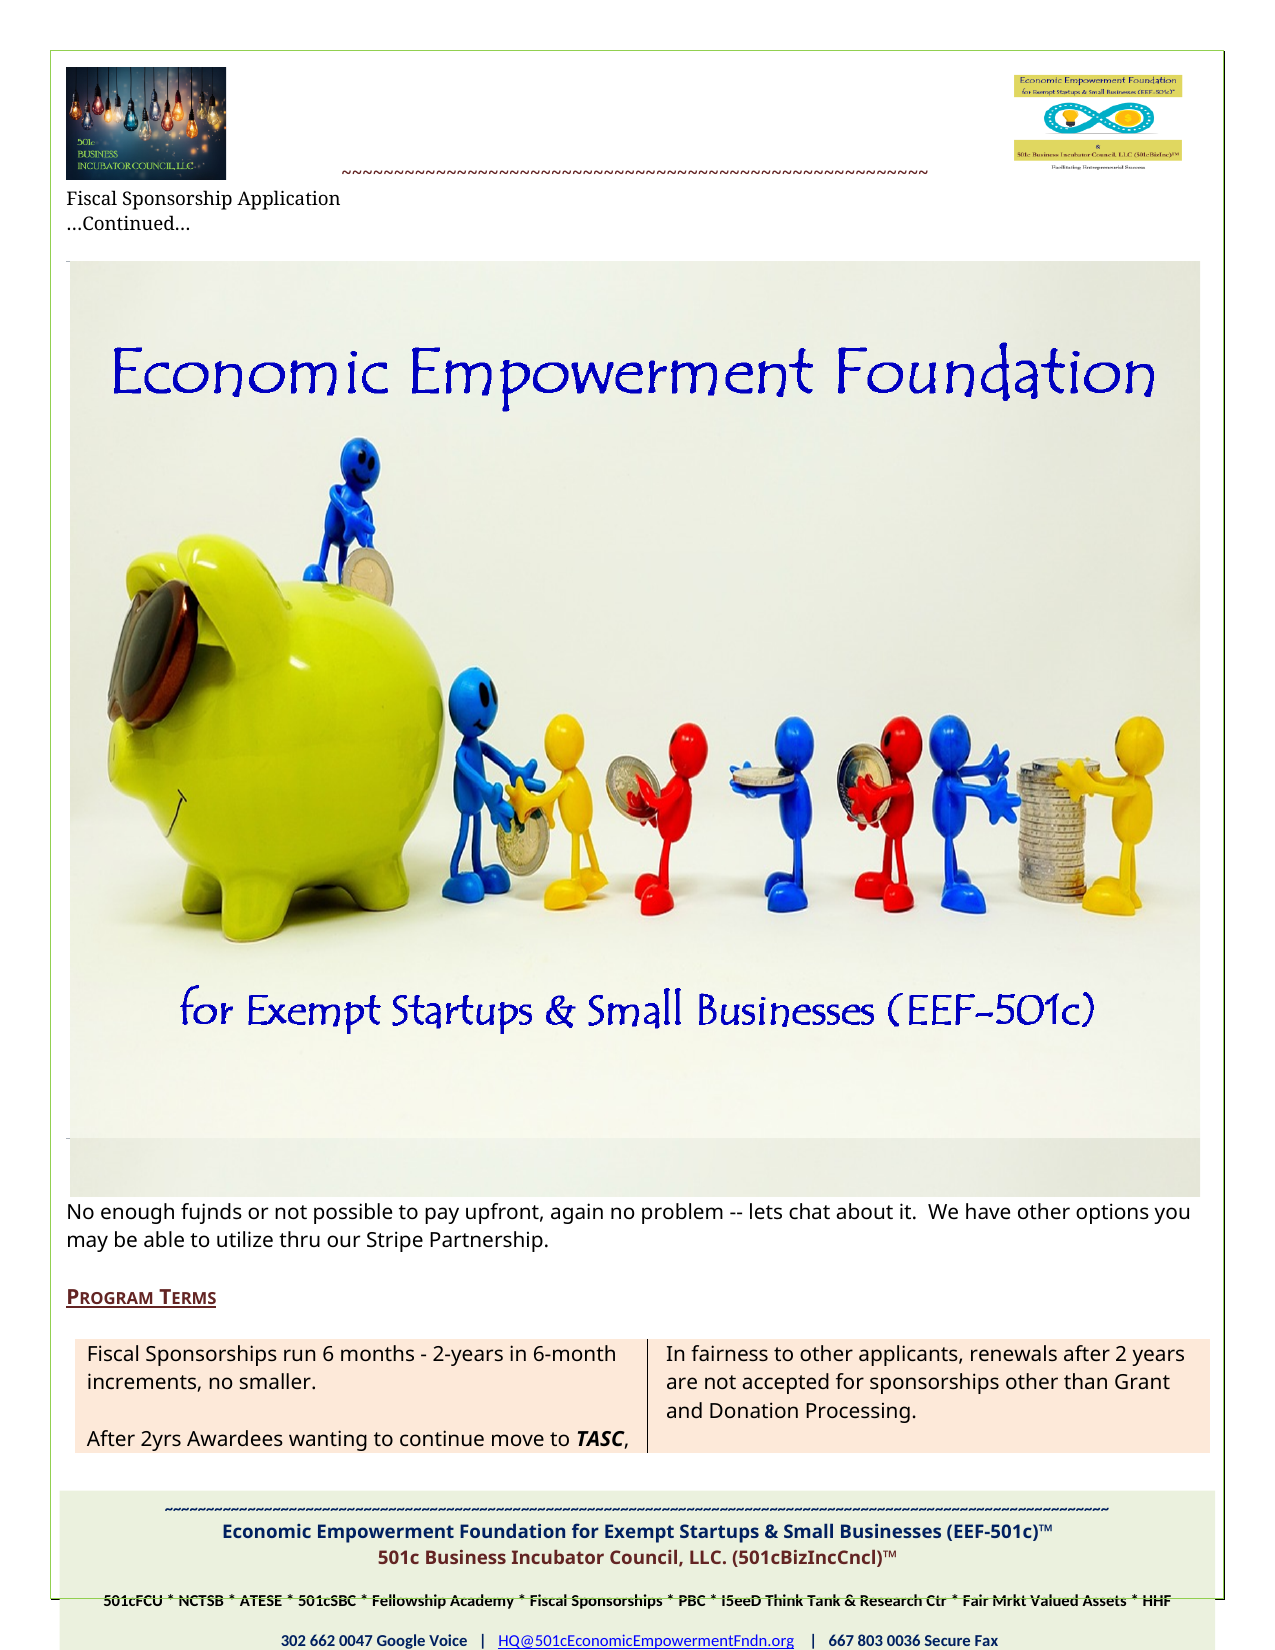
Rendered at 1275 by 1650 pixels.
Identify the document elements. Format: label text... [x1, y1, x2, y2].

table_header In fairness to other applicants, renewals after 2 years are not accepted for sponsorships other than Grant and Donation Processing. Cat 4: Grant and Donation Processing will be indefinte, for Cats 1-3 your Sponsorship will transition to TASC after the 2-year cycle ends but it will remain open-ended should grant/donation needs arise so that you can take advantage of those opportunity in spite of any IRS delays. We’ll have an Amendment for both our signatures allowing you to resume your Sponsorship for the duration of your grant/donations administration, and we’ll do that as many instances as is required until our assistance is no longer needed. [648, 1339, 1210, 1453]
picture [1005, 66, 1191, 180]
text No enough fujnds or not possible to pay upfront, again no problem -- lets chat about it. We have other options you may be able to utilize thru our Stripe Partnership. [66, 1197, 1199, 1254]
picture [66, 261, 1201, 1197]
table_header Fiscal Sponsorships run 6 months - 2-years in 6-month increments, no smaller. After 2yrs Awardees wanting to continue move to TASC, for support for everything but Grants, which legally requires a Fiscal Sponsorship? Cat 4 Grants/Donation Only is the only Special Circumstance Extendable Sponsorship, this and similar arrangements may or may not be advertised . Our intent is to help every applicant that applies, we will only do so IF we can do as is requested. Be advised, acceptance is not automatic, consultation has no influence. Us having what’s needed and the ability to deploy it is what results in an approval, hence LOIs so that can be pre-determined. [75, 1339, 647, 1453]
text Program Terms [66, 1282, 1199, 1311]
picture [66, 67, 227, 180]
